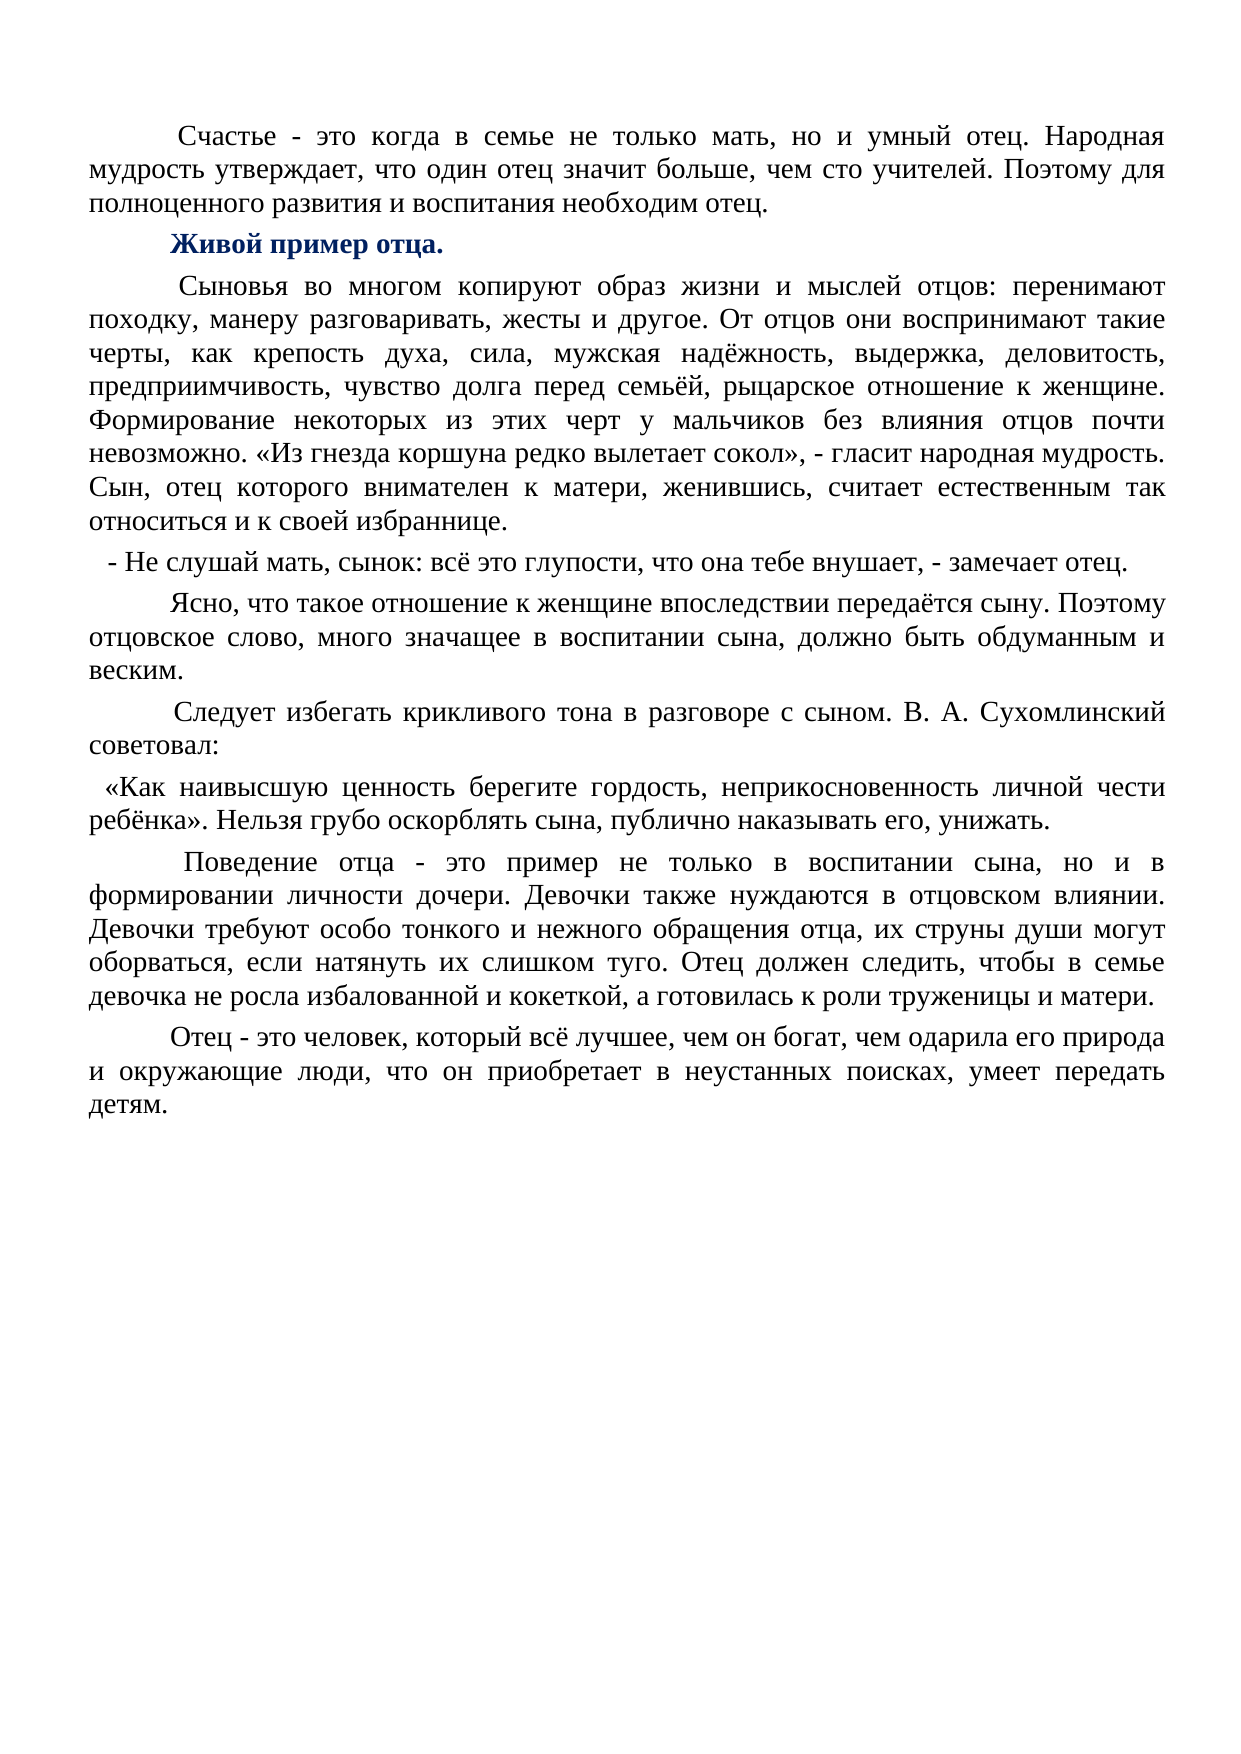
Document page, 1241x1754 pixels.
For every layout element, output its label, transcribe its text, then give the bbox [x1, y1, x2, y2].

text Отец - это человек, который всё лучшее, чем он богат, чем одарила его природа и окружающие люди, что он приобретает в неустанных поисках, умеет передать детям. [89, 1019, 1167, 1120]
text Ясно, что такое отношение к женщине впоследствии передаётся сыну. Поэтому отцовское слово, много значащее в воспитании сына, должно быть обдуманным и веским. [89, 585, 1167, 686]
text Следует избегать крикливого тона в разговоре с сыном. В. А. Сухомлинский советовал: [89, 694, 1167, 761]
text Поведение отца - это пример не только в воспитании сына, но и в формировании личности дочери. Девочки также нуждаются в отцовском влиянии. Девочки требуют особо тонкого и нежного обращения отца, их струны души могут оборваться, если натянуть их слишком туго. Отец должен следить, чтобы в семье девочка не росла избалованной и кокеткой, а готовилась к роли труженицы и матери. [89, 844, 1167, 1011]
text Сыновья во многом копируют образ жизни и мыслей отцов: перенимают походку, манеру разговаривать, жесты и другое. От отцов они воспринимают такие черты, как крепость духа, сила, мужская надёжность, выдержка, деловитость, предприимчивость, чувство долга перед семьёй, рыцарское отношение к женщине. Формирование некоторых из этих черт у мальчиков без влияния отцов почти невозможно. «Из гнезда коршуна редко вылетает сокол», - гласит народная мудрость. Сын, отец которого внимателен к матери, женившись, считает естественным так относиться и к своей избраннице. [89, 268, 1167, 536]
text «Как наивысшую ценность берегите гордость, неприкосновенность личной чести ребёнка». Нельзя грубо оскорблять сына, публично наказывать его, унижать. [89, 769, 1167, 836]
text - Не слушай мать, сынок: всё это глупости, что она тебе внушает, - замечает отец. [107, 544, 1148, 578]
text Живой пример отца. [89, 227, 1167, 260]
text Счастье - это когда в семье не только мать, но и умный отец. Народная мудрость утверждает, что один отец значит больше, чем сто учителей. Поэтому для полноценного развития и воспитания необходим отец. [89, 118, 1167, 219]
